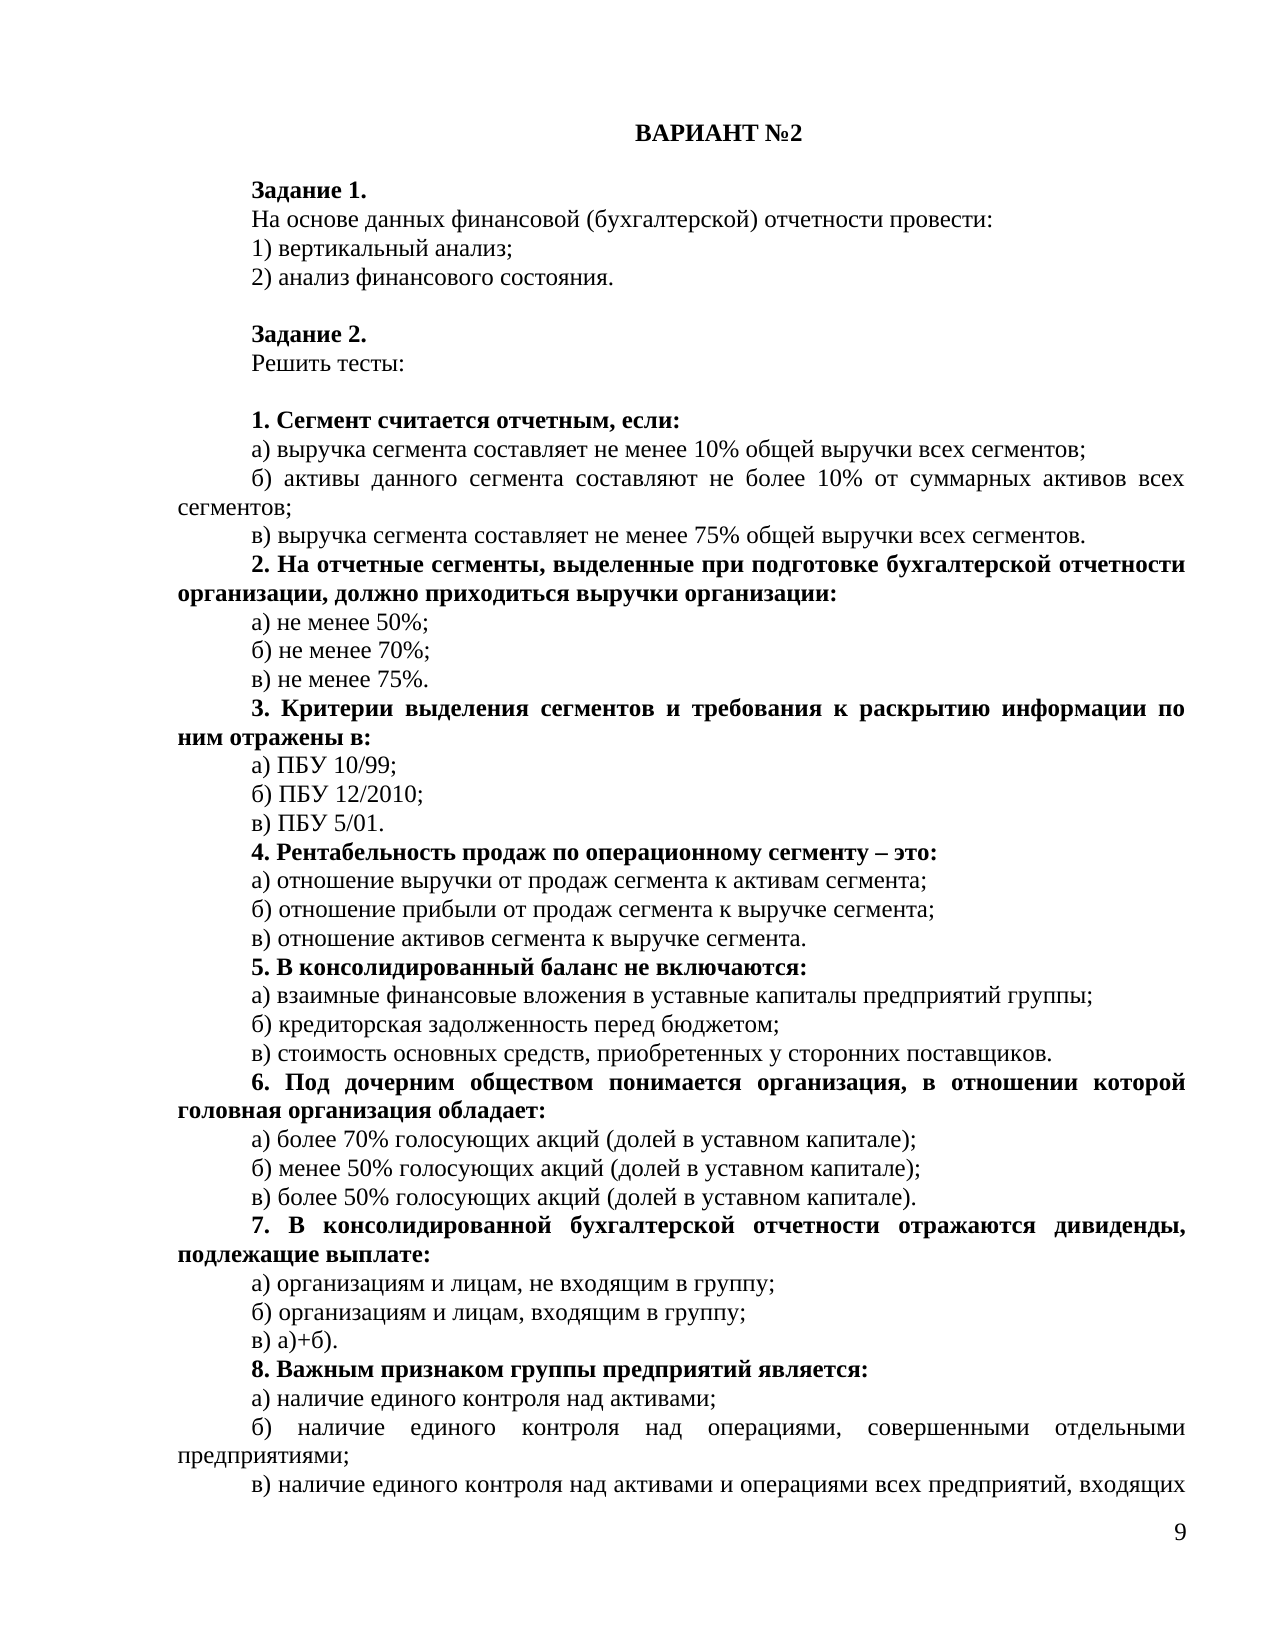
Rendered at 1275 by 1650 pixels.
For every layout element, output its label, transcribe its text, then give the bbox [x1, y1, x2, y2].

text а) отношение выручки от продаж сегмента к активам сегмента; [177, 866, 1186, 894]
text б) кредиторская задолженность перед бюджетом; [177, 1009, 1186, 1038]
text б) отношение прибыли от продаж сегмента к выручке сегмента; [177, 894, 1186, 923]
text 8. Важным признаком группы предприятий является: [177, 1354, 1186, 1383]
text б) ПБУ 12/2010; [177, 779, 1186, 808]
text Задание 2. [177, 319, 1186, 348]
text 4. Рентабельность продаж по операционному сегменту – это: [177, 837, 1186, 866]
text На основе данных финансовой (бухгалтерской) отчетности провести: [177, 204, 1186, 233]
text а) более 70% голосующих акций (долей в уставном капитале); [177, 1124, 1186, 1153]
text в) выручка сегмента составляет не менее 75% общей выручки всех сегментов. [177, 521, 1186, 549]
text а) наличие единого контроля над активами; [177, 1383, 1186, 1412]
text в) а)+б). [177, 1326, 1186, 1354]
text а) не менее 50%; [177, 607, 1186, 636]
text 2) анализ финансового состояния. [177, 262, 1186, 291]
text 7. В консолидированной бухгалтерской отчетности отражаются дивиденды, подлежащие выплате: [177, 1211, 1186, 1268]
text б) организациям и лицам, входящим в группу; [177, 1297, 1186, 1326]
text а) выручка сегмента составляет не менее 10% общей выручки всех сегментов; [177, 434, 1186, 463]
text 6. Под дочерним обществом понимается организация, в отношении которой головная организация обладает: [177, 1067, 1186, 1124]
text б) активы данного сегмента составляют не более 10% от суммарных активов всех сегментов; [177, 463, 1186, 521]
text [177, 1469, 1186, 1498]
text б) не менее 70%; [177, 636, 1186, 664]
text а) ПБУ 10/99; [177, 751, 1186, 779]
text 1. Сегмент считается отчетным, если: [177, 406, 1186, 434]
text 2. На отчетные сегменты, выделенные при подготовке бухгалтерской отчетности организации, должно приходиться выручки организации: [177, 549, 1186, 607]
text в) ПБУ 5/01. [177, 808, 1186, 837]
text б) наличие единого контроля над операциями, совершенными отдельными предприятиями; [177, 1412, 1186, 1469]
text в) более 50% голосующих акций (долей в уставном капитале). [177, 1182, 1186, 1211]
text 5. В консолидированный баланс не включаются: [177, 952, 1186, 981]
text в) отношение активов сегмента к выручке сегмента. [177, 923, 1186, 952]
text а) взаимные финансовые вложения в уставные капиталы предприятий группы; [177, 981, 1186, 1009]
text а) организациям и лицам, не входящим в группу; [177, 1268, 1186, 1297]
text Задание 1. [177, 176, 1186, 204]
text б) менее 50% голосующих акций (долей в уставном капитале); [177, 1153, 1186, 1182]
text ВАРИАНТ №2 [177, 118, 1186, 147]
text в) не менее 75%. [177, 664, 1186, 693]
text 3. Критерии выделения сегментов и требования к раскрытию информации по ним отражены в: [177, 693, 1186, 751]
text Решить тесты: [177, 348, 1186, 377]
text 1) вертикальный анализ; [177, 233, 1186, 262]
text в) стоимость основных средств, приобретенных у сторонних поставщиков. [177, 1038, 1186, 1067]
